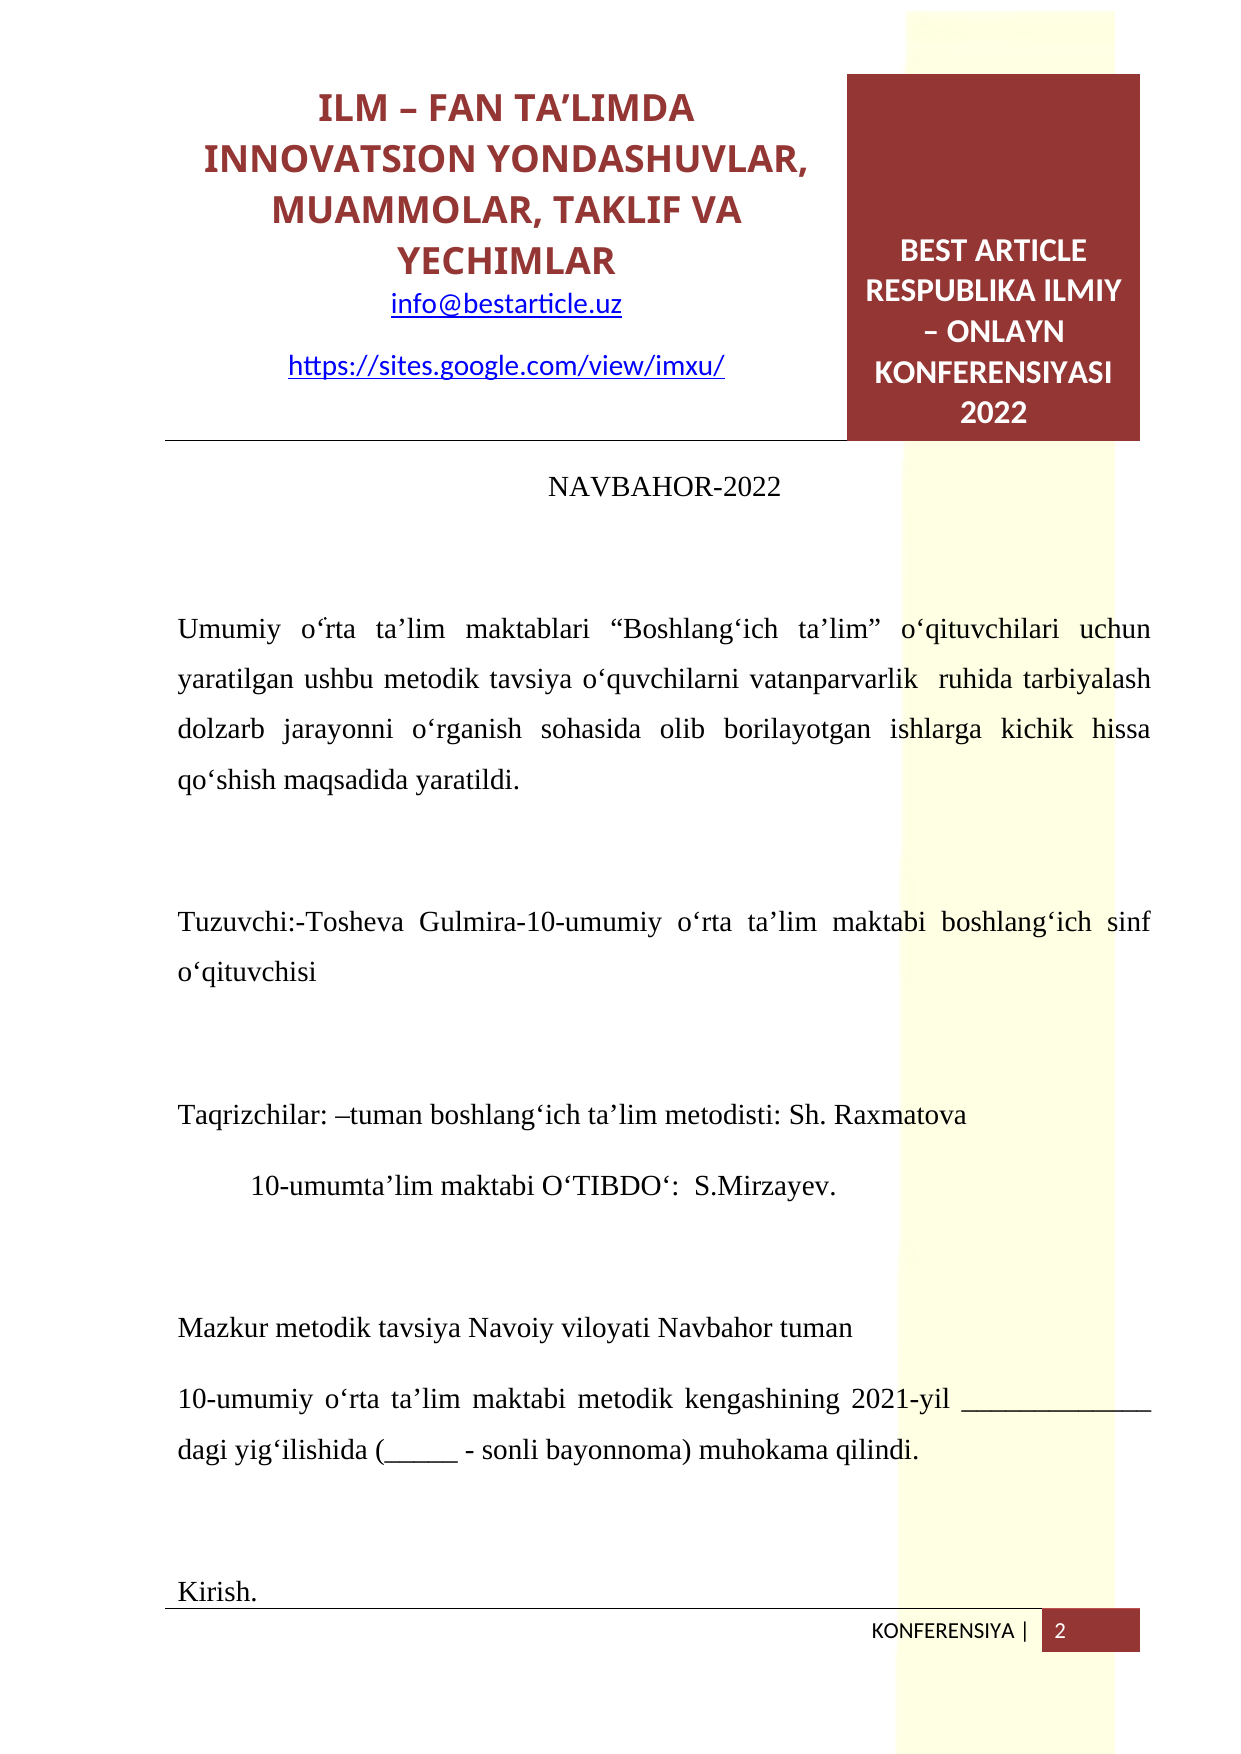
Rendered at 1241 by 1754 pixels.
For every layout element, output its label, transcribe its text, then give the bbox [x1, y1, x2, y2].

text Taqrizchilar: –tuman boshlang‘ich ta’lim metodisti: Sh. Raxmatova [177, 1097, 1152, 1130]
text Mazkur metodik tavsiya Navoiy viloyati Navbahor tuman [177, 1310, 1152, 1344]
text Kirish. [177, 1574, 1152, 1608]
text 10-umumta’lim maktabi O‘TIBDO‘: S.Mirzayev. [177, 1168, 1152, 1202]
text Tuzuvchi:-Tosheva Gulmira-10-umumiy o‘rta ta’lim maktabi boshlang‘ich sinf o‘qituvchisi [177, 904, 1152, 988]
text 10-umumiy o‘rta ta’lim maktabi metodik kengashining 2021-yil _____________ dagi yig‘ilishida (_____ - sonli bayonnoma) muhokama qilindi. [177, 1381, 1152, 1465]
text NAVBAHOR-2022 [177, 469, 1152, 502]
text Umumiy o‘ֹֹrta ta’lim maktablari “Boshlang‘ich ta’lim” o‘qituvchilari uchun yaratilgan ushbu metodik tavsiya o‘quvchilarni vatanparvarlik ruhida tarbiyalash dolzarb jarayonni o‘rganish sohasida olib borilayotgan ishlarga kichik hissa qo‘shish maqsadida yaratildi. [177, 611, 1152, 796]
